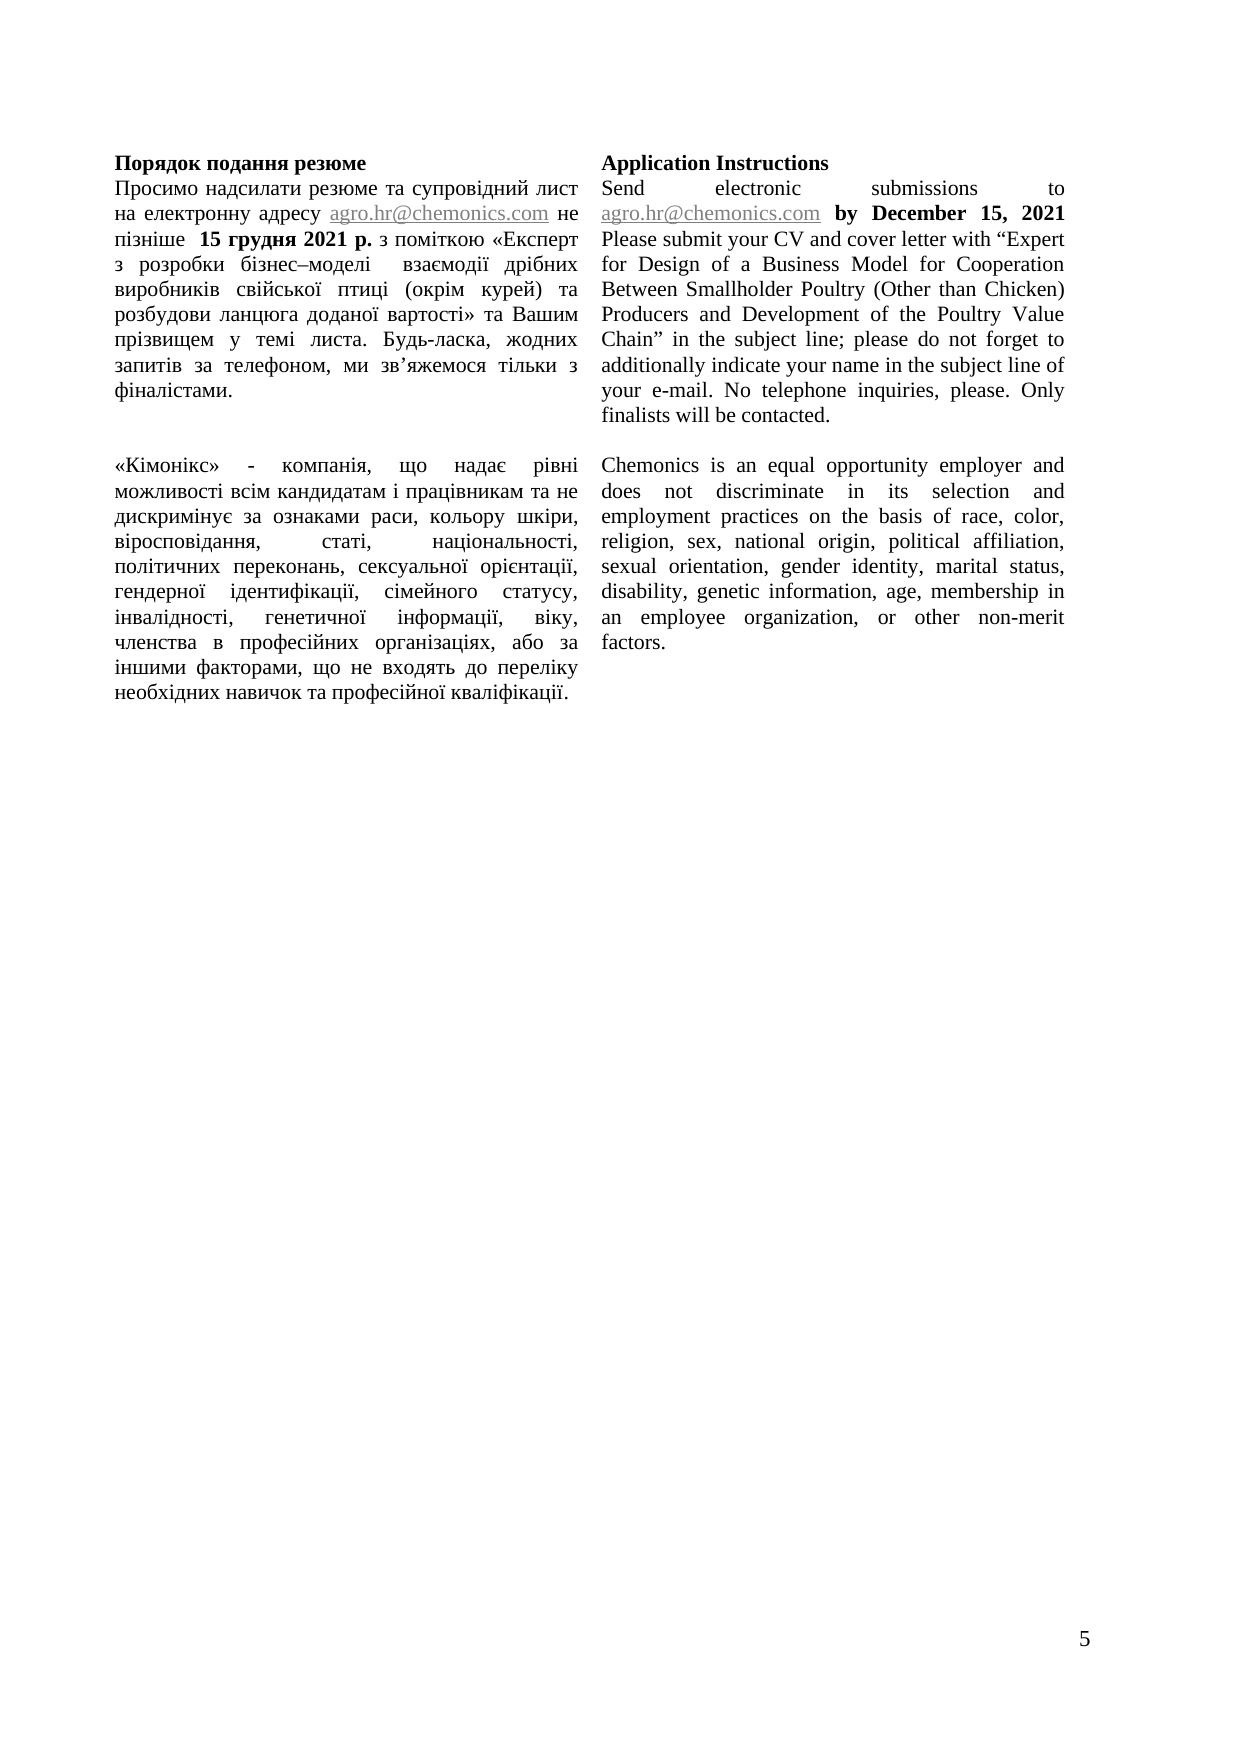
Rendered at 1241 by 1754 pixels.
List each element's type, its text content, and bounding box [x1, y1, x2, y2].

table_cell Application Instructions Send electronic submissions to agro.hr@chemonics.com by December 15, 2021 Please submit your CV and cover letter with “Expert for Design of a Business Model for Cooperation Between Smallholder Poultry (Other than Chicken) Producers and Development of the Poultry Value Chain” in the subject line; please do not forget to additionally indicate your name in the subject line of your e-mail. No telephone inquiries, please. Only finalists will be contacted. [590, 150, 1077, 452]
table_cell Chemonics is an equal opportunity employer and does not discriminate in its selection and employment practices on the basis of race, color, religion, sex, national origin, political affiliation, sexual orientation, gender identity, marital status, disability, genetic information, age, membership in an employee organization, or other non-merit factors. [590, 453, 1077, 704]
table_cell Порядок подання резюме Просимо надсилати резюме та супровідний лист на електронну адресу agro.hr@chemonics.com не пізніше 15 грудня 2021 р. з поміткою «Експерт з розробки бізнес–моделі взаємодії дрібних виробників свійської птиці (окрім курей) та розбудови ланцюга доданої вартості» та Вашим прізвищем у темі листа. Будь-ласка, жодних запитів за телефоном, ми зв’яжемося тільки з фіналістами. [103, 150, 590, 452]
table_cell «Кімонікс» - компанія, що надає рівні можливості всім кандидатам і працівникам та не дискримінує за ознаками раси, кольору шкіри, віросповідання, статі, національності, політичних переконань, сексуальної орієнтації, гендерної ідентифікації, сімейного статусу, інвалідності, генетичної інформації, віку, членства в професійних організаціях, або за іншими факторами, що не входять до переліку необхідних навичок та професійної кваліфікації. [103, 453, 590, 704]
